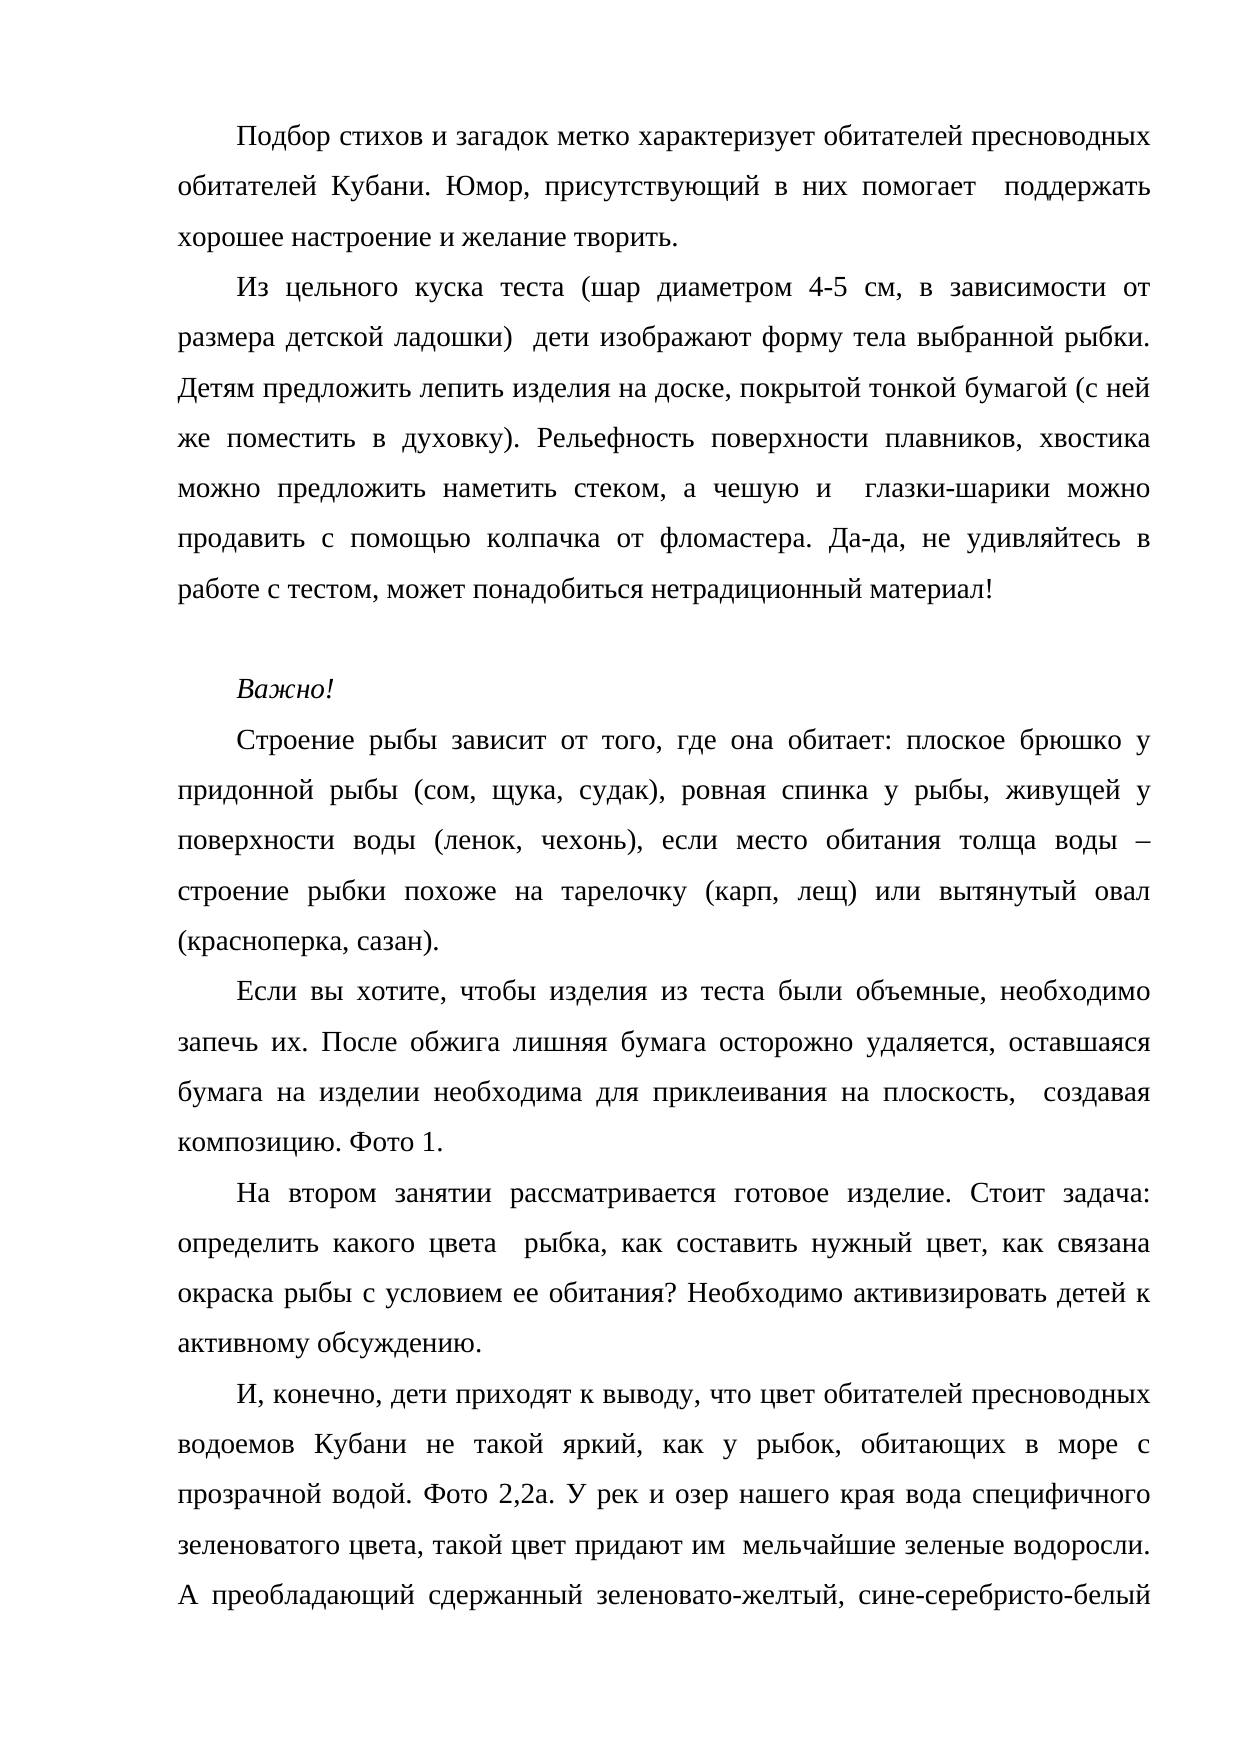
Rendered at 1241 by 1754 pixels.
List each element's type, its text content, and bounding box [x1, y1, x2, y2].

text Если вы хотите, чтобы изделия из теста были объемные, необходимо запечь их. После обжига лишняя бумага осторожно удаляется, оставшаяся бумага на изделии необходима для приклеивания на плоскость, создавая композицию. Фото 1. [177, 973, 1152, 1158]
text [177, 1376, 1152, 1611]
text Важно! [177, 672, 1152, 705]
text Подбор стихов и загадок метко характеризует обитателей пресноводных обитателей Кубани. Юмор, присутствующий в них помогает поддержать хорошее настроение и желание творить. [177, 118, 1152, 252]
text Строение рыбы зависит от того, где она обитает: плоское брюшко у придонной рыбы (сом, щука, судак), ровная спинка у рыбы, живущей у поверхности воды (ленок, чехонь), если место обитания толща воды – строение рыбки похоже на тарелочку (карп, лещ) или вытянутый овал (красноперка, сазан). [177, 722, 1152, 957]
text На втором занятии рассматривается готовое изделие. Стоит задача: определить какого цвета рыбка, как составить нужный цвет, как связана окраска рыбы с условием ее обитания? Необходимо активизировать детей к активному обсуждению. [177, 1175, 1152, 1359]
text Из цельного куска теста (шар диаметром 4-5 см, в зависимости от размера детской ладошки) дети изображают форму тела выбранной рыбки. Детям предложить лепить изделия на доске, покрытой тонкой бумагой (с ней же поместить в духовку). Рельефность поверхности плавников, хвостика можно предложить наметить стеком, а чешую и глазки-шарики можно продавить с помощью колпачка от фломастера. Да-да, не удивляйтесь в работе с тестом, может понадобиться нетрадиционный материал! [177, 269, 1152, 604]
